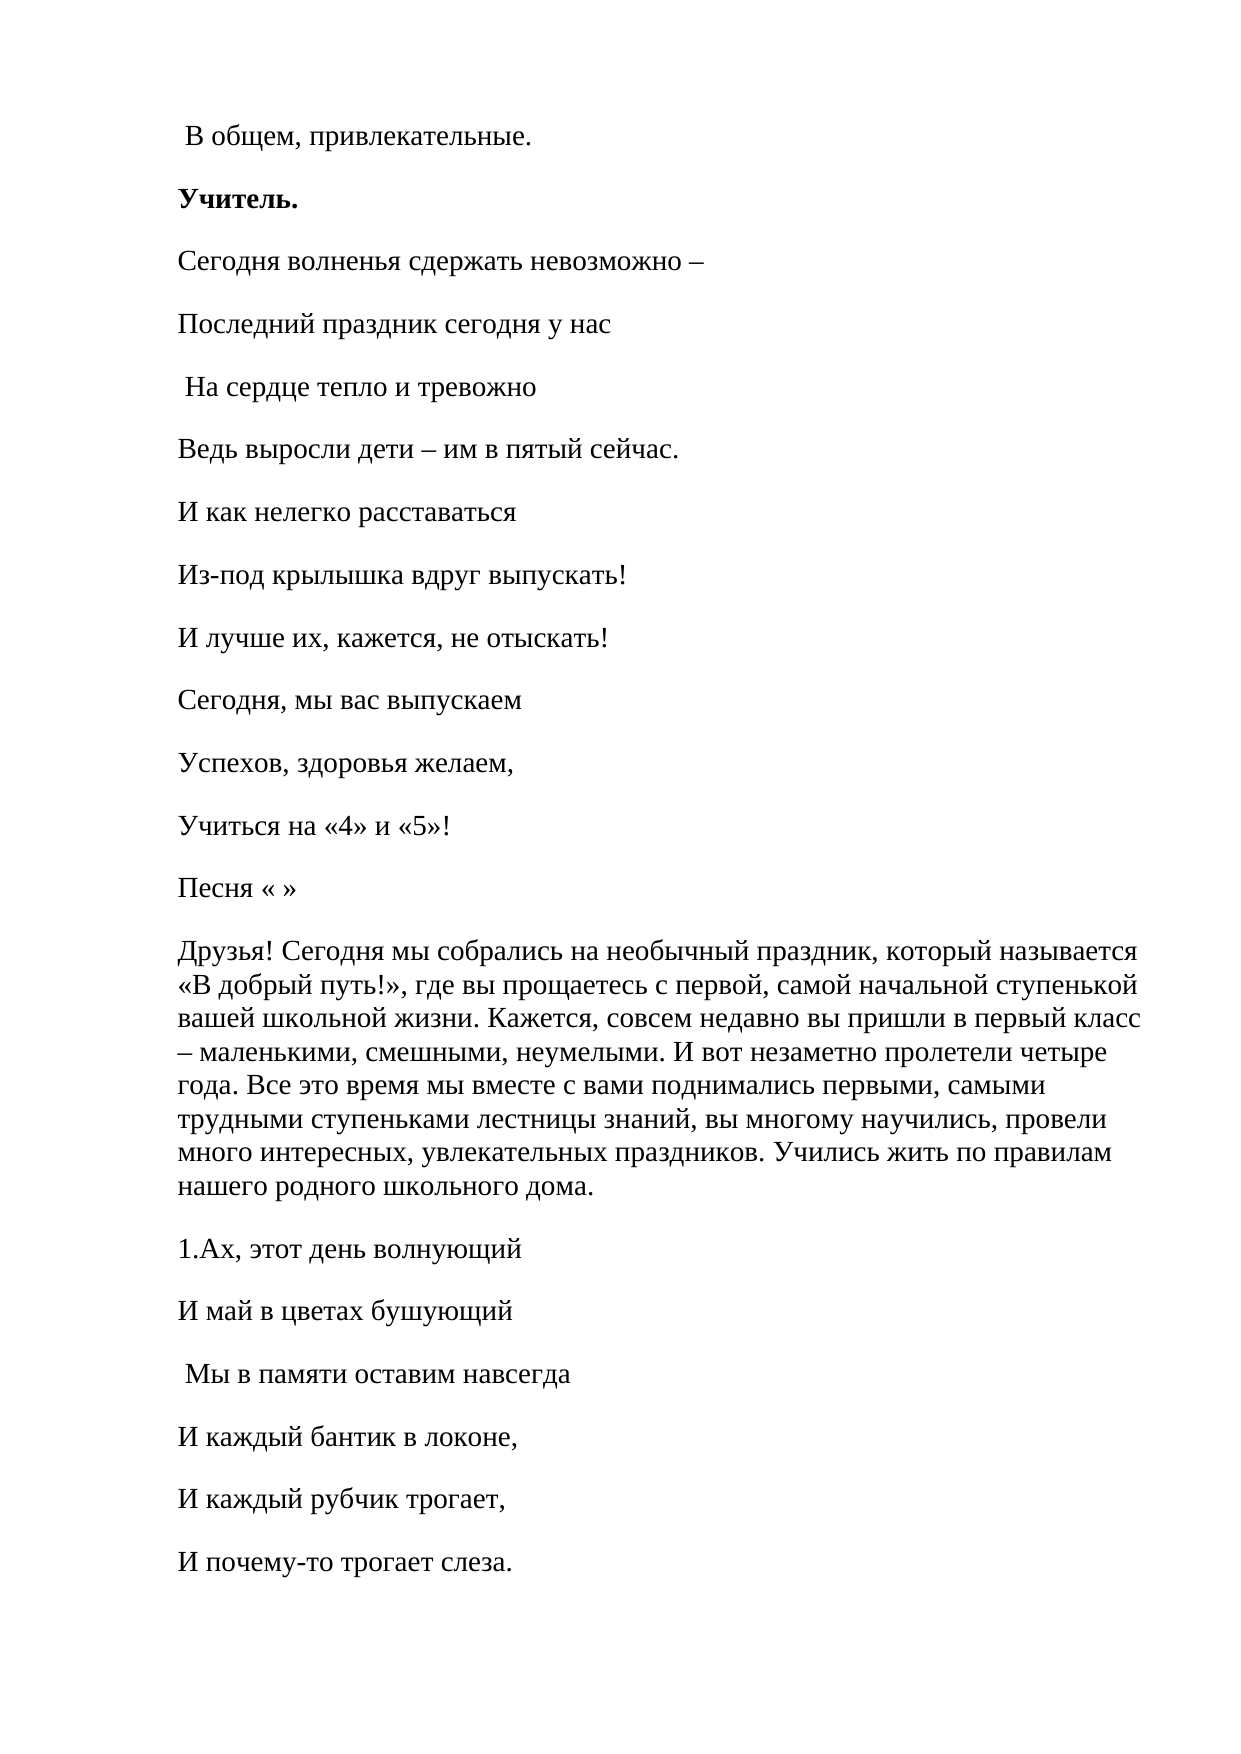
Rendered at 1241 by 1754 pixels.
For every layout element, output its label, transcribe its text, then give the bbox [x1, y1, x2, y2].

text Друзья! Сегодня мы собрались на необычный праздник, который называется «В добрый путь!», где вы прощаетесь с первой, самой начальной ступенькой вашей школьной жизни. Кажется, совсем недавно вы пришли в первый класс – маленькими, смешными, неумелыми. И вот незаметно пролетели четыре года. Все это время мы вместе с вами поднимались первыми, самыми трудными ступеньками лестницы знаний, вы многому научились, провели много интересных, увлекательных праздников. Учились жить по правилам нашего родного школьного дома. [177, 933, 1152, 1202]
text В общем, привлекательные. [177, 118, 1152, 152]
text Ведь выросли дети – им в пятый сейчас. [177, 432, 1152, 465]
text И почему-то трогает слеза. [177, 1544, 1152, 1578]
text Успехов, здоровья желаем, [177, 745, 1152, 779]
text И каждый бантик в локоне, [177, 1419, 1152, 1452]
text Учиться на «4» и «5»! [177, 808, 1152, 841]
text Учитель. [177, 181, 1152, 214]
text И каждый рубчик трогает, [177, 1482, 1152, 1515]
text Сегодня, мы вас выпускаем [177, 682, 1152, 716]
text На сердце тепло и тревожно [177, 369, 1152, 402]
text 1.Ах, этот день волнующий [177, 1231, 1152, 1264]
text И лучше их, кажется, не отыскать! [177, 620, 1152, 653]
text Сегодня волненья сдержать невозможно – [177, 243, 1152, 277]
text И как нелегко расставаться [177, 494, 1152, 528]
text Последний праздник сегодня у нас [177, 306, 1152, 340]
text И май в цветах бушующий [177, 1293, 1152, 1327]
text Мы в памяти оставим навсегда [177, 1356, 1152, 1390]
text Песня « » [177, 871, 1152, 904]
text Из-под крылышка вдруг выпускать! [177, 557, 1152, 591]
